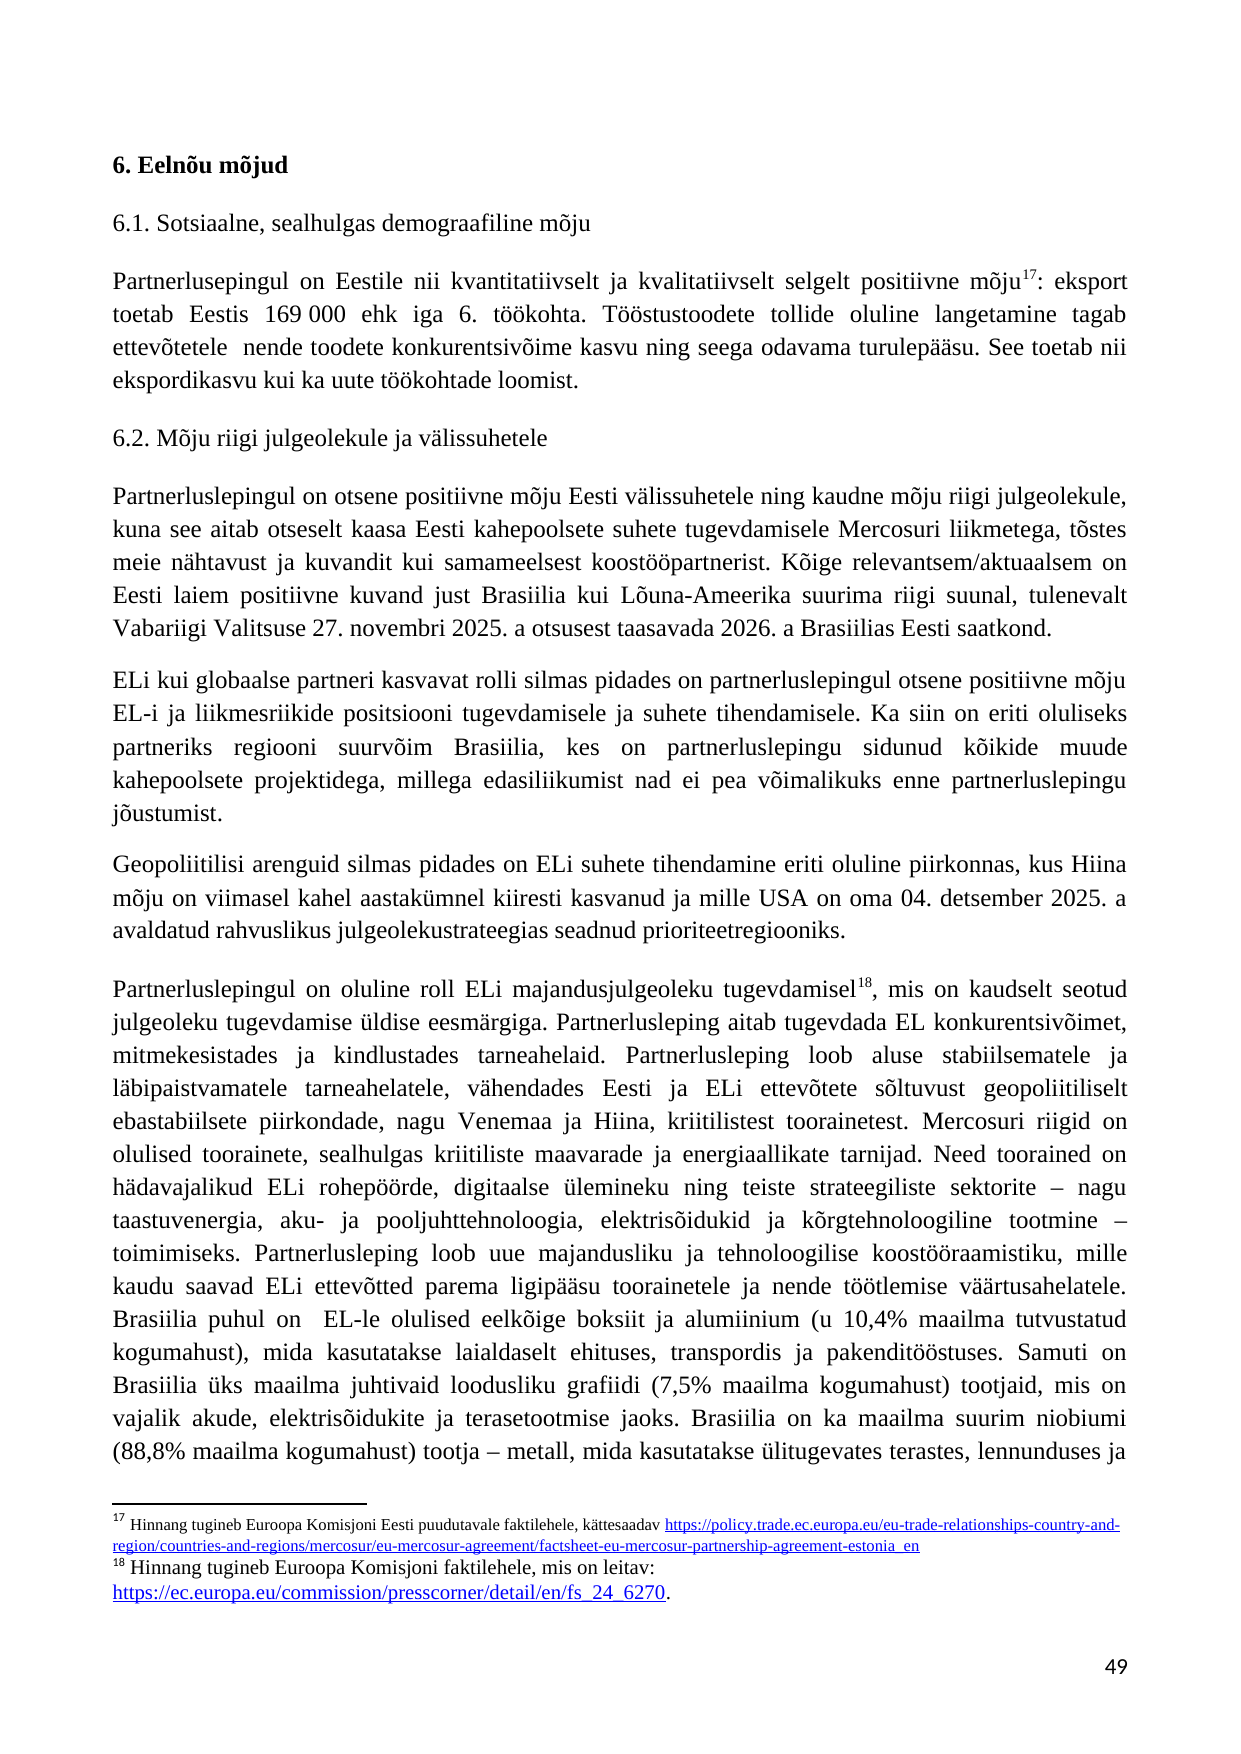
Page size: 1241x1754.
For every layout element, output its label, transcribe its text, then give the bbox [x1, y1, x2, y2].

text Partnerluslepingul on otsene positiivne mõju Eesti välissuhetele ning kaudne mõju riigi julgeolekule, kuna see aitab otseselt kaasa Eesti kahepoolsete suhete tugevdamisele Mercosuri liikmetega, tõstes meie nähtavust ja kuvandit kui samameelsest koostööpartnerist. Kõige relevantsem/aktuaalsem on Eesti laiem positiivne kuvand just Brasiilia kui Lõuna-Ameerika suurima riigi suunal, tulenevalt Vabariigi Valitsuse 27. novembri 2025. a otsusest taasavada 2026. a Brasiilias Eesti saatkond. [112, 481, 1128, 642]
text 6.2. Mõju riigi julgeolekule ja välissuhetele [112, 423, 1128, 452]
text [112, 1416, 1128, 1465]
text 6.1. Sotsiaalne, sealhulgas demograafiline mõju [112, 208, 1128, 237]
text Partnerlusepingul on Eestile nii kvantitatiivselt ja kvalitatiivselt selgelt positiivne mõju: eksport toetab Eestis 169 000 ehk iga 6. töökohta. Tööstustoodete tollide oluline langetamine tagab ettevõtetele nende toodete konkurentsivõime kasvu ning seega odavama turulepääsu. See toetab nii ekspordikasvu kui ka uute töökohtade loomist. [112, 266, 1128, 394]
text Geopoliitilisi arenguid silmas pidades on ELi suhete tihendamine eriti oluline piirkonnas, kus Hiina mõju on viimasel kahel aastakümnel kiiresti kasvanud ja mille USA on oma 04. detsember 2025. a avaldatud rahvuslikus julgeolekustrateegias seadnud prioriteetregiooniks. [112, 849, 1128, 944]
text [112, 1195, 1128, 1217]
text 6. Eelnõu mõjud [112, 150, 1128, 179]
text ELi kui globaalse partneri kasvavat rolli silmas pidades on partnerluslepingul otsene positiivne mõju EL-i ja liikmesriikide positsiooni tugevdamisele ja suhete tihendamisele. Ka siin on eriti oluliseks partneriks regiooni suurvõim Brasiilia, kes on partnerluslepingu sidunud kõikide muude kahepoolsete projektidega, millega edasiliikumist nad ei pea võimalikuks enne partnerluslepingu jõustumist. [112, 665, 1128, 827]
